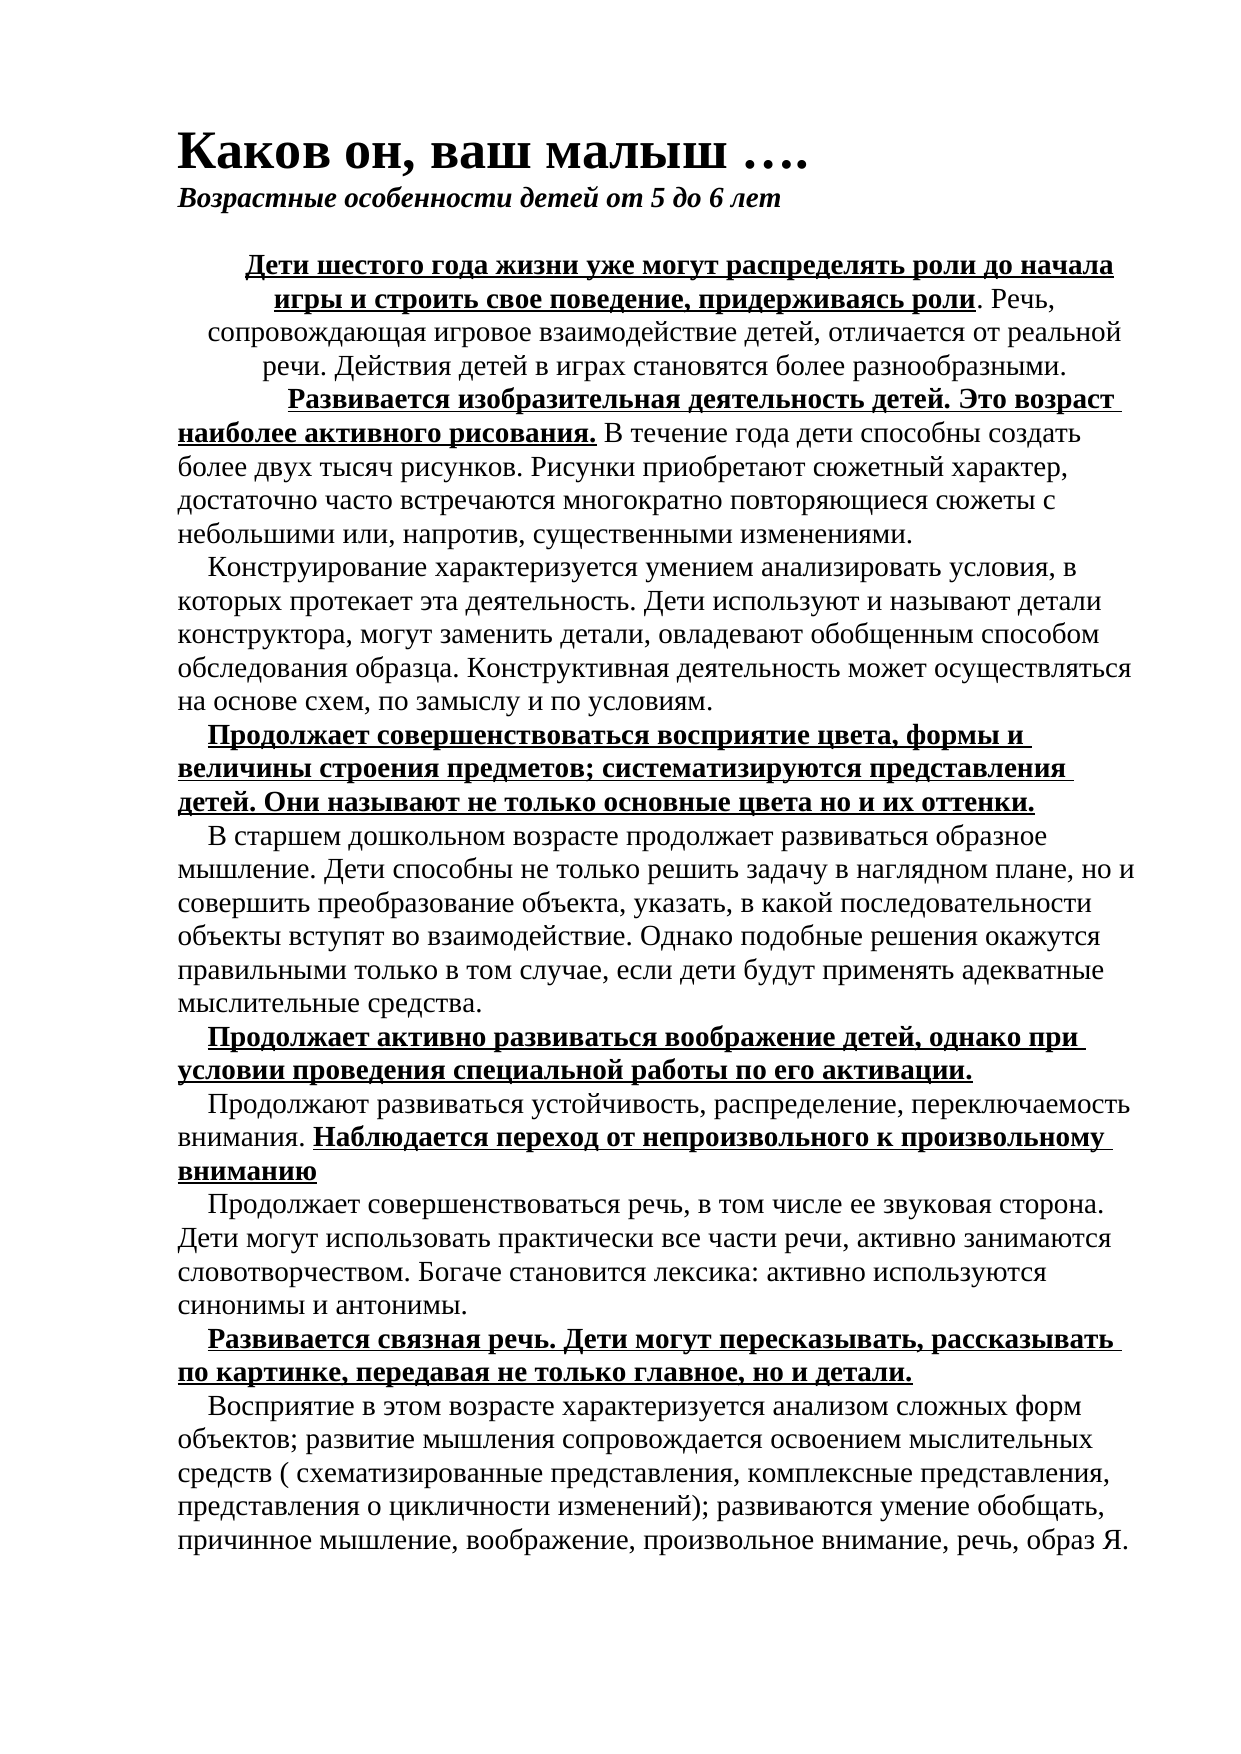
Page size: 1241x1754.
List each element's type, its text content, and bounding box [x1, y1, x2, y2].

text Восприятие в этом возрасте характеризуется анализом сложных форм объектов; развитие мышления сопровождается освоением мыслительных средств ( схематизированные представления, комплексные представления, представления о цикличности изменений); развиваются умение обобщать, причинное мышление, воображение, произвольное внимание, речь, образ Я. [177, 1388, 1152, 1556]
text Продолжает совершенствоваться речь, в том числе ее звуковая сторона. Дети могут использовать практически все части речи, активно занимаются словотворчеством. Богаче становится лексика: активно используются синонимы и антонимы. [177, 1187, 1152, 1321]
text Продолжает активно развиваться воображение детей, однако при условии проведения специальной работы по его активации. [177, 1019, 1152, 1086]
text Дети шестого года жизни уже могут распределять роли до начала игры и строить свое поведение, придерживаясь роли. Речь, сопровождающая игровое взаимодействие детей, отличается от реальной речи. Действия детей в играх становятся более разнообразными. [177, 247, 1152, 382]
text В старшем дошкольном возрасте продолжает развиваться образное мышление. Дети способны не только решить задачу в наглядном плане, но и совершить преобразование объекта, указать, в какой последовательности объекты вступят во взаимодействие. Однако подобные решения окажутся правильными только в том случае, если дети будут применять адекватные мыслительные средства. [177, 818, 1152, 1019]
text Развивается связная речь. Дети могут пересказывать, рассказывать по картинке, передавая не только главное, но и детали. [177, 1321, 1152, 1388]
text Развивается изобразительная деятельность детей. Это возраст наиболее активного рисования. В течение года дети способны создать более двух тысяч рисунков. Рисунки приобретают сюжетный характер, достаточно часто встречаются многократно повторяющиеся сюжеты с небольшими или, напротив, существенными изменениями. [177, 382, 1152, 549]
text Конструирование характеризуется умением анализировать условия, в которых протекает эта деятельность. Дети используют и называют детали конструктора, могут заменить детали, овладевают обобщенным способом обследования образца. Конструктивная деятельность может осуществляться на основе схем, по замыслу и по условиям. [177, 549, 1152, 717]
text Продолжают развиваться устойчивость, распределение, переключаемость внимания. Наблюдается переход от непроизвольного к произвольному вниманию [177, 1086, 1152, 1187]
text Каков он, ваш малыш …. [177, 118, 1152, 180]
text Продолжает совершенствоваться восприятие цвета, формы и величины строения предметов; систематизируются представления детей. Они называют не только основные цвета но и их оттенки. [177, 717, 1152, 818]
text Возрастные особенности детей от 5 до 6 лет [177, 180, 1152, 214]
